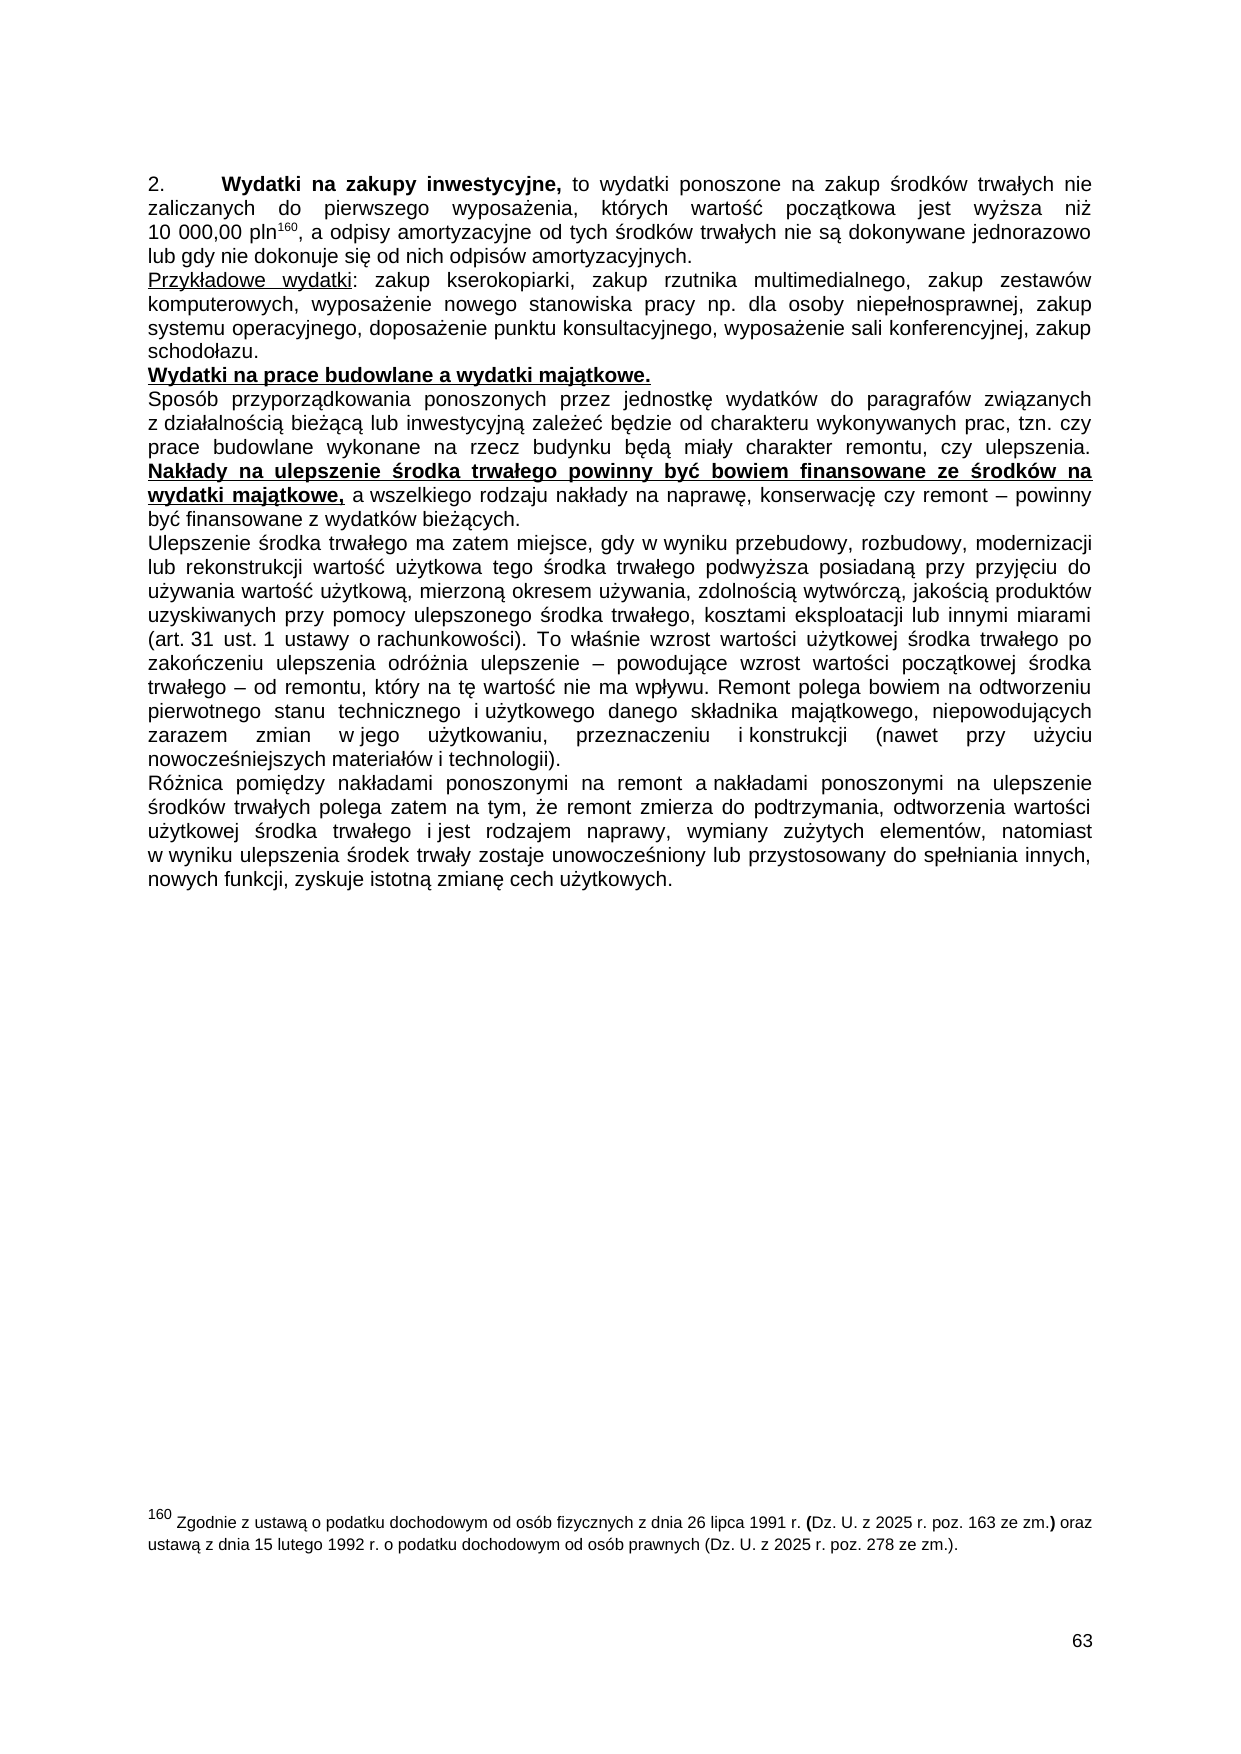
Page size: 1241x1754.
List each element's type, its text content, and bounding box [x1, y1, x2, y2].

text Przykładowe wydatki: zakup kserokopiarki, zakup rzutnika multimedialnego, zakup zestawów komputerowych, wyposażenie nowego stanowiska pracy np. dla osoby niepełnosprawnej, zakup systemu operacyjnego, doposażenie punktu konsultacyjnego, wyposażenie sali konferencyjnej, zakup schodołazu. [148, 267, 1092, 363]
text Sposób przyporządkowania ponoszonych przez jednostkę wydatków do paragrafów związanych z działalnością bieżącą lub inwestycyjną zależeć będzie od charakteru wykonywanych prac, tzn. czy prace budowlane wykonane na rzecz budynku będą miały charakter remontu, czy ulepszenia. Nakłady na ulepszenie środka trwałego powinny być bowiem finansowane ze środków na wydatki majątkowe, a wszelkiego rodzaju nakłady na naprawę, konserwację czy remont – powinny być finansowane z wydatków bieżących. [148, 387, 1092, 480]
text Sposób przyporządkowania ponoszonych przez jednostkę wydatków do paragrafów związanych z działalnością bieżącą lub inwestycyjną zależeć będzie od charakteru wykonywanych prac, tzn. czy prace budowlane wykonane na rzecz budynku będą miały charakter remontu, czy ulepszenia. Nakłady na ulepszenie środka trwałego powinny być bowiem finansowane ze środków na wydatki majątkowe, a wszelkiego rodzaju nakłady na naprawę, konserwację czy remont – powinny być finansowane z wydatków bieżących. [148, 481, 1092, 531]
text Ulepszenie środka trwałego ma zatem miejsce, gdy w wyniku przebudowy, rozbudowy, modernizacji lub rekonstrukcji wartość użytkowa tego środka trwałego podwyższa posiadaną przy przyjęciu do używania wartość użytkową, mierzoną okresem używania, zdolnością wytwórczą, jakością produktów uzyskiwanych przy pomocy ulepszonego środka trwałego, kosztami eksploatacji lub innymi miarami (art. 31 ust. 1 ustawy o rachunkowości). To właśnie wzrost wartości użytkowej środka trwałego po zakończeniu ulepszenia odróżnia ulepszenie – powodujące wzrost wartości początkowej środka trwałego – od remontu, który na tę wartość nie ma wpływu. Remont polega bowiem na odtworzeniu pierwotnego stanu technicznego i użytkowego danego składnika majątkowego, niepowodujących zarazem zmian w jego użytkowaniu, przeznaczeniu i konstrukcji (nawet przy użyciu nowocześniejszych materiałów i technologii). [148, 531, 1092, 771]
text Wydatki na prace budowlane a wydatki majątkowe. [148, 363, 1092, 387]
list Wydatki na zakupy inwestycyjne, to wydatki ponoszone na zakup środków trwałych nie zaliczanych do pierwszego wyposażenia, których wartość początkowa jest wyższa niż 10 000,00 pln, a odpisy amortyzacyjne od tych środków trwałych nie są dokonywane jednorazowo lub gdy nie dokonuje się od nich odpisów amortyzacyjnych. [148, 172, 1092, 267]
text Różnica pomiędzy nakładami ponoszonymi na remont a nakładami ponoszonymi na ulepszenie środków trwałych polega zatem na tym, że remont zmierza do podtrzymania, odtworzenia wartości użytkowej środka trwałego i jest rodzajem naprawy, wymiany zużytych elementów, natomiast w wyniku ulepszenia środek trwały zostaje unowocześniony lub przystosowany do spełniania innych, nowych funkcji, zyskuje istotną zmianę cech użytkowych. [148, 771, 1092, 890]
